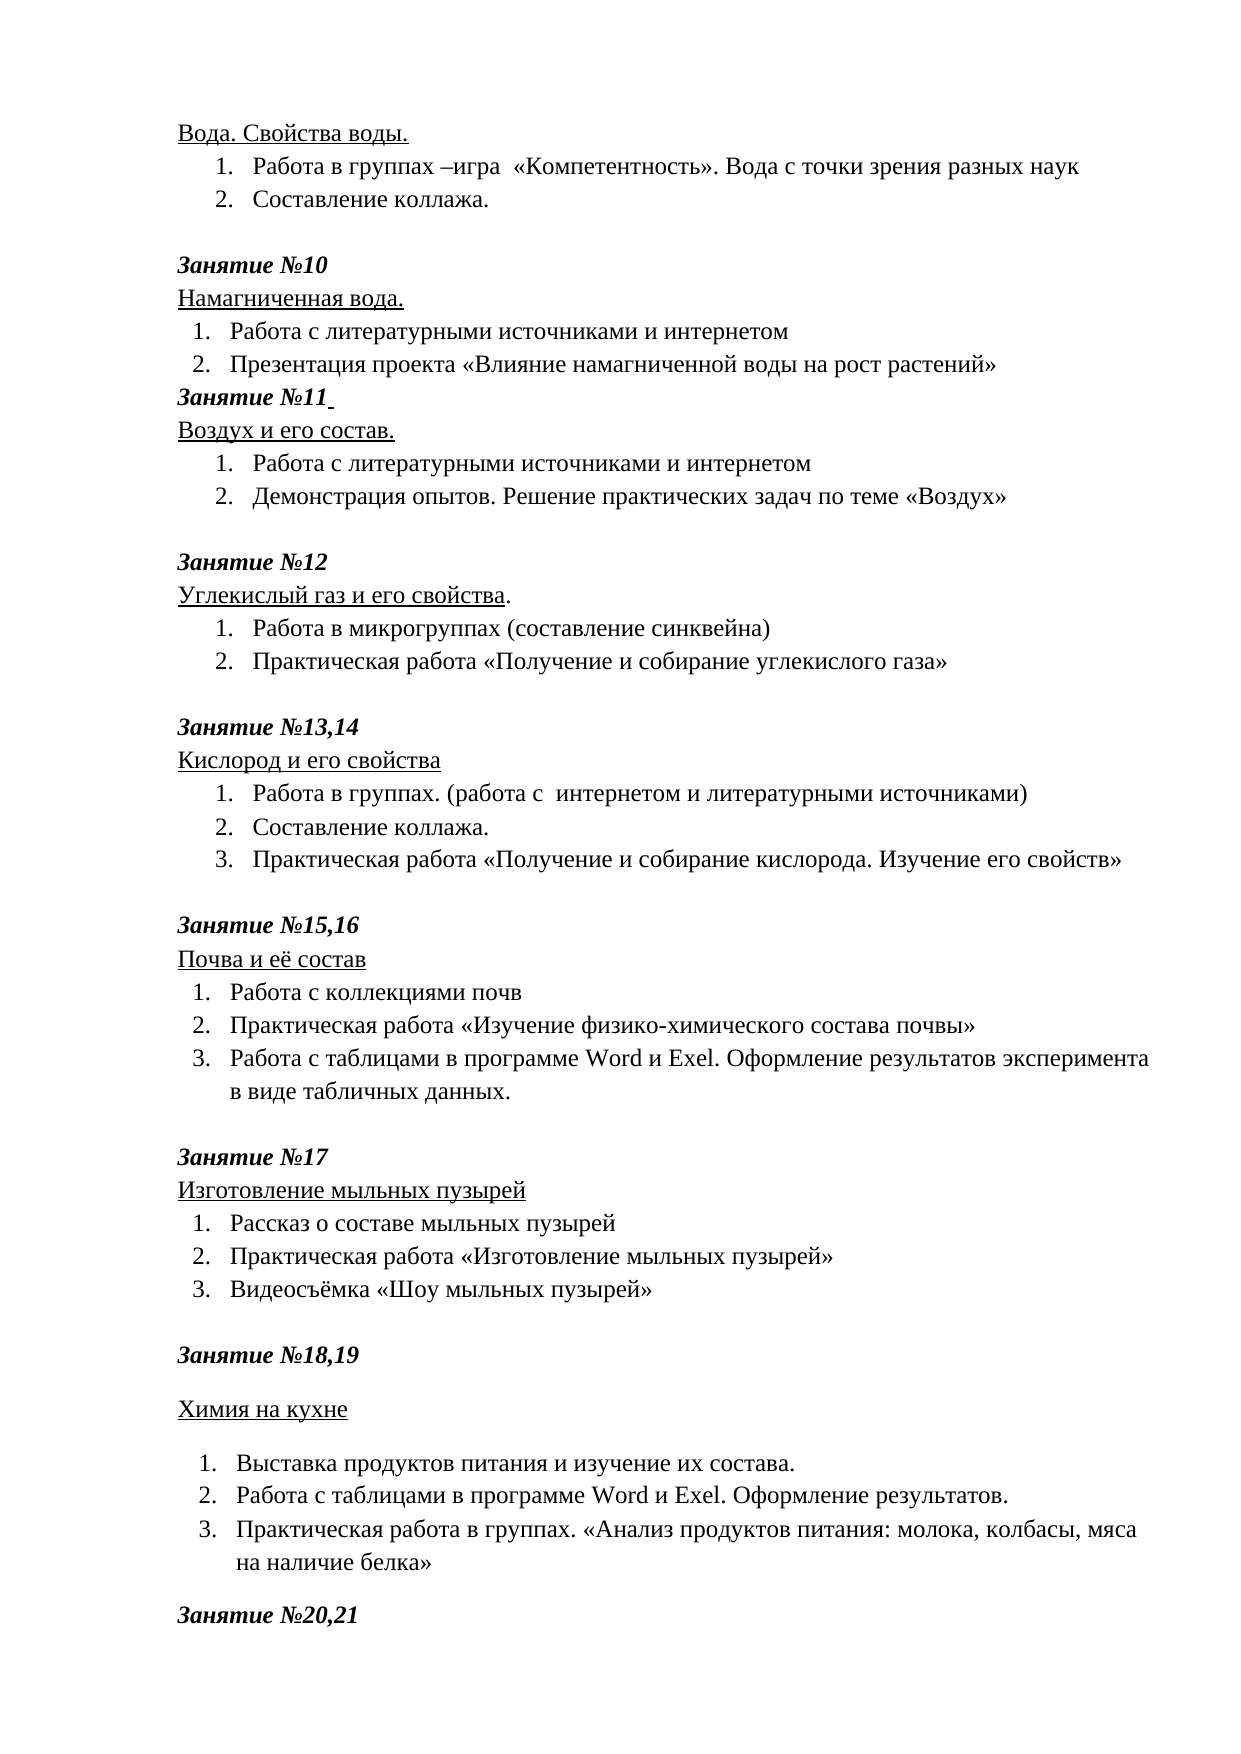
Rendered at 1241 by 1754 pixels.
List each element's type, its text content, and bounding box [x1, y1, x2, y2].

list Намагниченная вода. [177, 283, 1152, 312]
list Занятие №11 [177, 382, 1152, 411]
list Составление коллажа. [215, 184, 1152, 213]
list Кислород и его свойства [177, 746, 1152, 774]
list Выставка продуктов питания и изучение их состава. [198, 1448, 1152, 1476]
list Практическая работа «Изготовление мыльных пузырей» [192, 1241, 1152, 1269]
list Видеосъёмка «Шоу мыльных пузырей» [192, 1274, 1152, 1303]
text Занятие №20,21 [177, 1601, 1152, 1629]
list Работа с коллекциями почв [192, 977, 1152, 1005]
list Демонстрация опытов. Решение практических задач по теме «Воздух» [215, 481, 1152, 510]
list Работа с литературными источниками и интернетом [215, 448, 1152, 477]
list Работа с таблицами в программе Word и Exel. Оформление результатов эксперимента в виде табличных данных. [192, 1043, 1152, 1104]
list Работа с таблицами в программе Word и Exel. Оформление результатов. [198, 1481, 1152, 1509]
list Практическая работа «Изучение физико-химического состава почвы» [192, 1010, 1152, 1038]
list Изготовление мыльных пузырей [177, 1175, 1152, 1203]
list Работа в группах. (работа с интернетом и литературными источниками) [215, 778, 1152, 807]
list Практическая работа в группах. «Анализ продуктов питания: молока, колбасы, мяса на наличие белка» [198, 1514, 1152, 1575]
list Вода. Свойства воды. [177, 118, 1152, 147]
list Презентация проекта «Влияние намагниченной воды на рост растений» [192, 349, 1152, 378]
list Воздух и его состав. [177, 415, 1152, 444]
list Углекислый газ и его свойства. [177, 580, 1152, 609]
list Занятие №18,19 [177, 1340, 1152, 1369]
text Химия на кухне [177, 1394, 1152, 1422]
list Занятие №12 [177, 547, 1152, 576]
list Занятие №10 [177, 250, 1152, 279]
list Практическая работа «Получение и собирание кислорода. Изучение его свойств» [215, 844, 1152, 873]
list Работа с литературными источниками и интернетом [192, 316, 1152, 345]
list Работа в микрогруппах (составление синквейна) [215, 613, 1152, 642]
list Практическая работа «Получение и собирание углекислого газа» [215, 646, 1152, 675]
list Занятие №13,14 [177, 712, 1152, 741]
list Составление коллажа. [215, 812, 1152, 840]
list Рассказ о составе мыльных пузырей [192, 1208, 1152, 1237]
list Работа в группах –игра «Компетентность». Вода с точки зрения разных наук [215, 151, 1152, 180]
list Почва и её состав [177, 944, 1152, 972]
list Занятие №17 [177, 1142, 1152, 1171]
list Занятие №15,16 [177, 911, 1152, 939]
